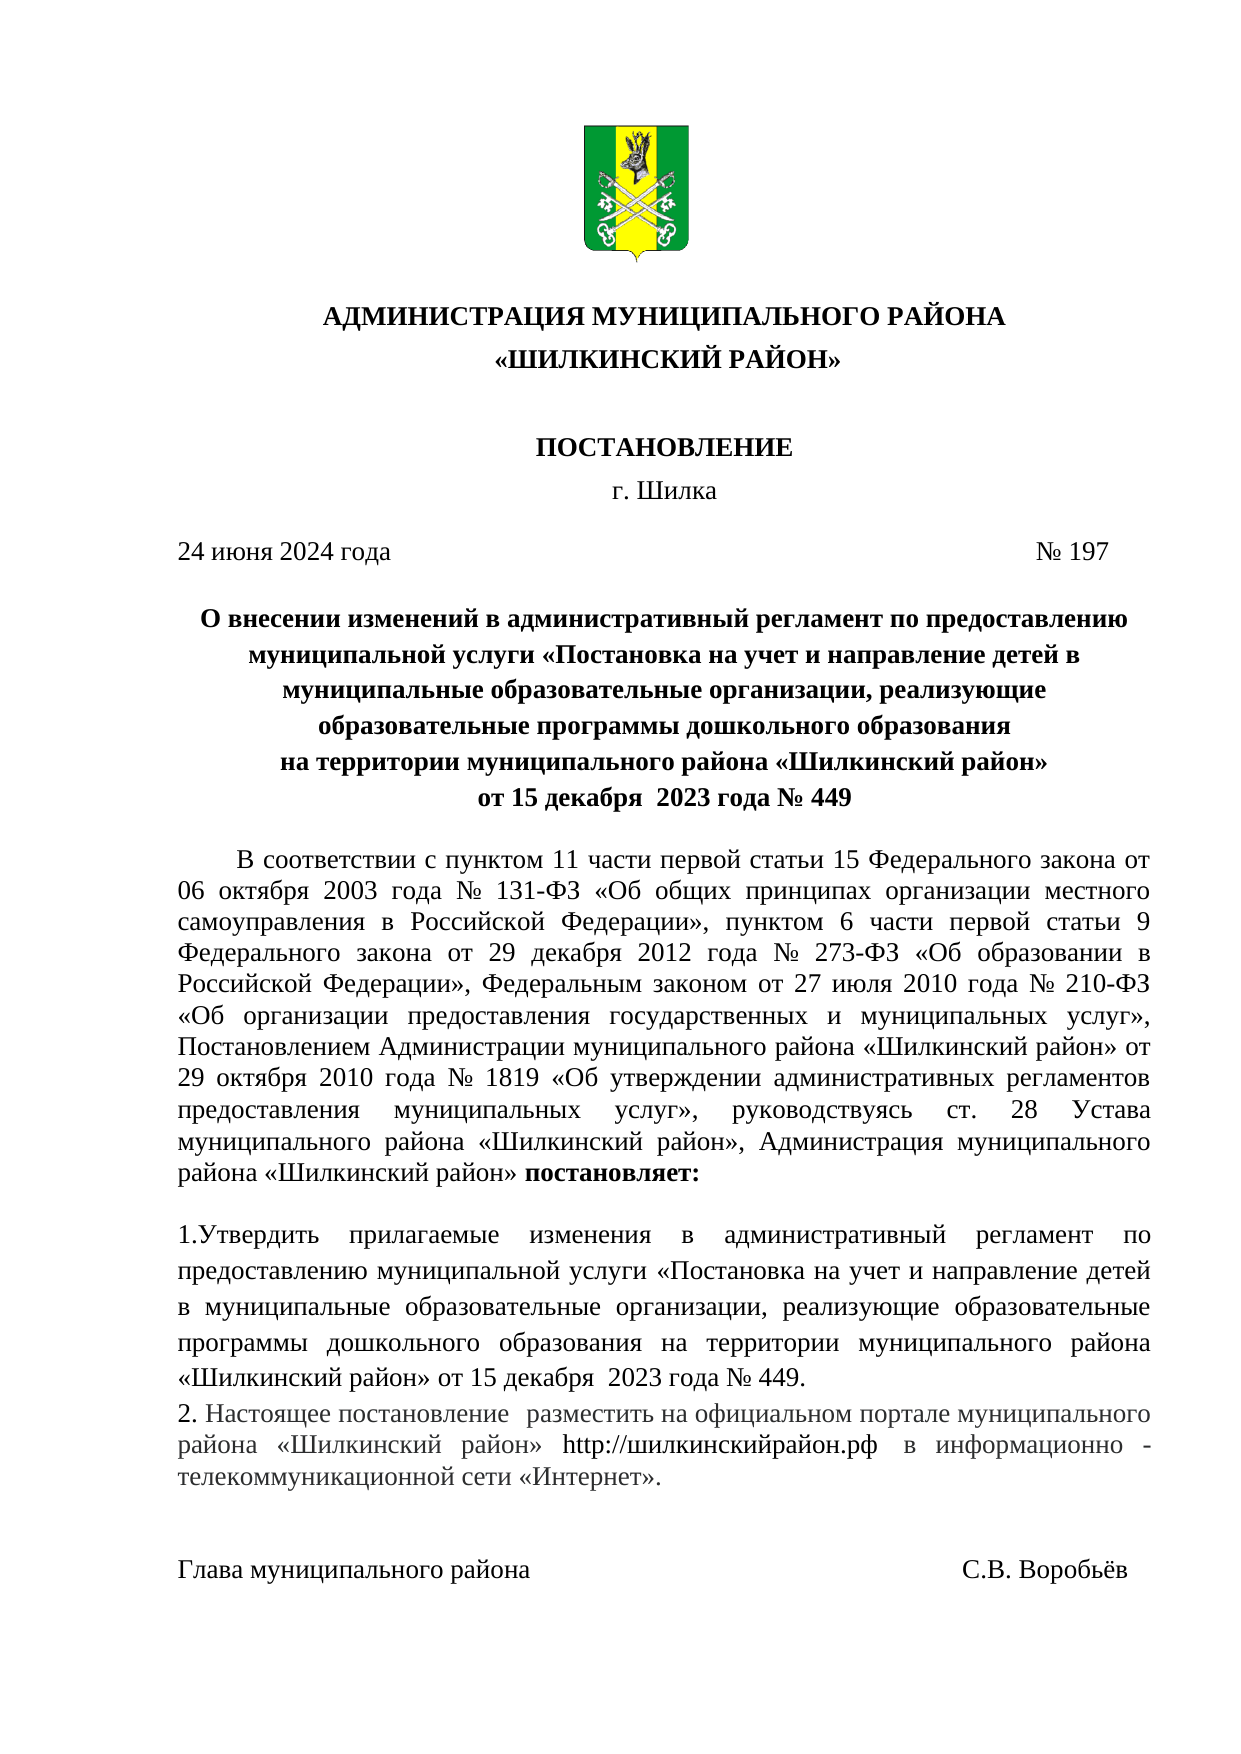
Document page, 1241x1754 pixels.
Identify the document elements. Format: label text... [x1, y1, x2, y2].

text ПОСТАНОВЛЕНИЕ [177, 431, 1152, 462]
text АДМИНИСТРАЦИЯ МУНИЦИПАЛЬНОГО РАЙОНА [177, 300, 1152, 331]
text от 15 декабря 2023 года № 449 [177, 781, 1152, 812]
text О внесении изменений в административный регламент по предоставлению муниципальной услуги «Постановка на учет и направление детей в муниципальные образовательные организации, реализующие образовательные программы дошкольного образования [177, 602, 1152, 740]
text 2. Настоящее постановление разместить на официальном портале муниципального района «Шилкинский район» http://шилкинскийрайон.рф в информационно - телекоммуникационной сети «Интернет». [177, 1397, 1152, 1491]
text на территории муниципального района «Шилкинский район» [177, 745, 1152, 776]
text г. Шилка [177, 474, 1152, 506]
text В соответствии с пунктом 11 части первой статьи 15 Федерального закона от 06 октября 2003 года № 131-ФЗ «Об общих принципах организации местного самоуправления в Российской Федерации», пунктом 6 части первой статьи 9 Федерального закона от 29 декабря 2012 года № 273-ФЗ «Об образовании в Российской Федерации», Федеральным законом от 27 июля 2010 года № 210-ФЗ «Об организации предоставления государственных и муниципальных услуг», Постановлением Администрации муниципального района «Шилкинский район» от 29 октября 2010 года № 1819 «Об утверждении административных регламентов предоставления муниципальных услуг», руководствуясь ст. 28 Устава муниципального района «Шилкинский район», Администрация муниципального района «Шилкинский район» постановляет: [177, 843, 1152, 1187]
text 24 июня 2024 года № 197 [177, 535, 1152, 566]
text «ШИЛКИНСКИЙ РАЙОН» [177, 343, 1152, 375]
text Глава муниципального района С.В. Воробьёв [177, 1553, 1152, 1584]
text 1.Утвердить прилагаемые изменения в административный регламент по предоставлению муниципальной услуги «Постановка на учет и направление детей в муниципальные образовательные организации, реализующие образовательные программы дошкольного образования на территории муниципального района «Шилкинский район» от 15 декабря 2023 года № 449. [177, 1219, 1152, 1393]
